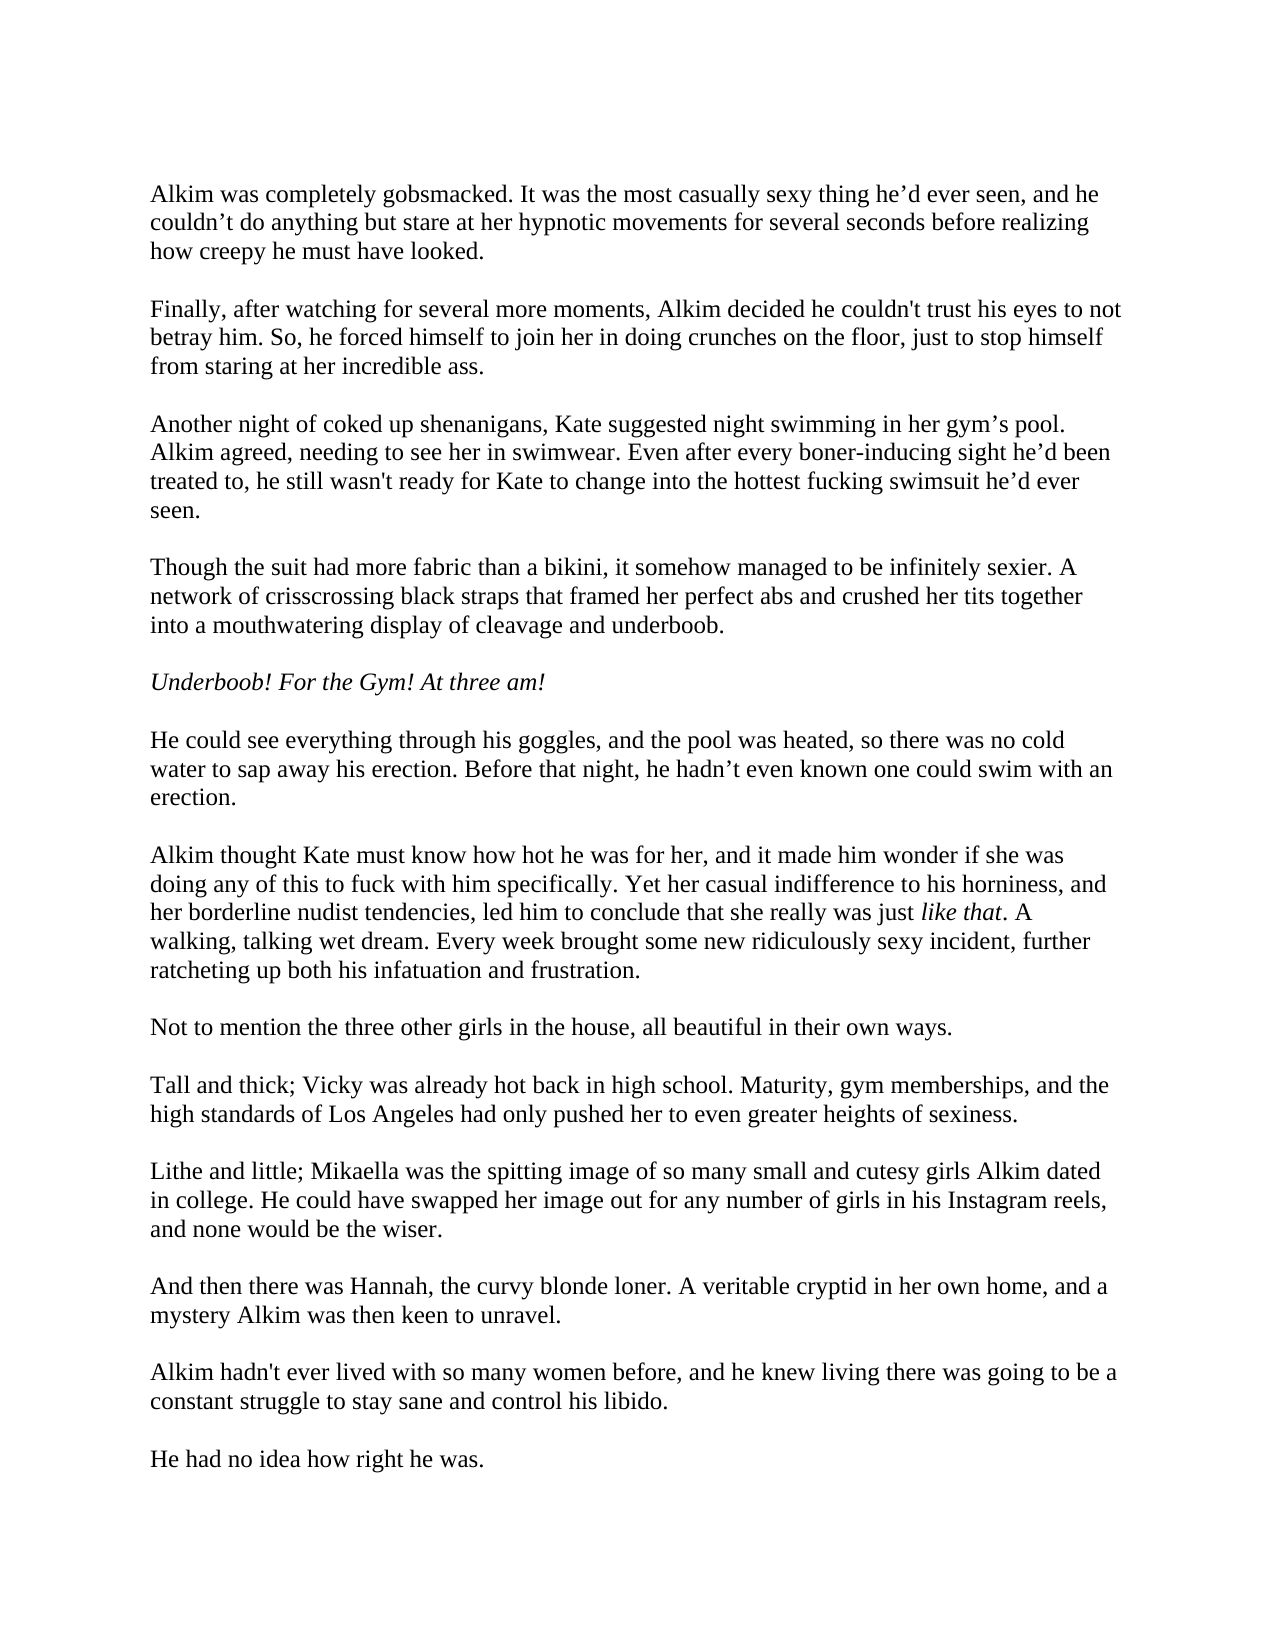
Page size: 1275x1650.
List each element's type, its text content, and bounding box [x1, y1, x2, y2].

text Alkim hadn't ever lived with so many women before, and he knew living there was going to be a constant struggle to stay sane and control his libido. [150, 1357, 1125, 1415]
text Lithe and little; Mikaella was the spitting image of so many small and cutesy girls Alkim dated in college. He could have swapped her image out for any number of girls in his Instagram reels, and none would be the wiser. [150, 1156, 1125, 1242]
text Though the suit had more fabric than a bikini, it somehow managed to be infinitely sexier. A network of crisscrossing black straps that framed her perfect abs and crushed her tits together into a mouthwatering display of cleavage and underboob. [150, 552, 1125, 639]
text Not to mention the three other girls in the house, all beautiful in their own ways. [150, 1012, 1125, 1041]
text He could see everything through his goggles, and the pool was heated, so there was no cold water to sap away his erection. Before that night, he hadn’t even known one could swim with an erection. [150, 725, 1125, 811]
text Another night of coked up shenanigans, Kate suggested night swimming in her gym’s pool. Alkim agreed, needing to see her in swimwear. Even after every boner-inducing sight he’d been treated to, he still wasn't ready for Kate to change into the hottest fucking swimsuit he’d ever seen. [150, 409, 1125, 524]
text And then there was Hannah, the curvy blonde loner. A veritable cryptid in her own home, and a mystery Alkim was then keen to unravel. [150, 1271, 1125, 1329]
text He had no idea how right he was. [150, 1444, 1125, 1472]
text Tall and thick; Vicky was already hot back in high school. Maturity, gym memberships, and the high standards of Los Angeles had only pushed her to even greater heights of sexiness. [150, 1070, 1125, 1127]
text Underboob! For the Gym! At three am! [150, 667, 1125, 696]
text Alkim thought Kate must know how hot he was for her, and it made him wonder if she was doing any of this to fuck with him specifically. Yet her casual indifference to his horniness, and her borderline nudist tendencies, led him to conclude that she really was just like that. A walking, talking wet dream. Every week brought some new ridiculously sexy incident, further ratcheting up both his infatuation and frustration. [150, 840, 1125, 984]
text Finally, after watching for several more moments, Alkim decided he couldn't trust his eyes to not betray him. So, he forced himself to join her in doing crunches on the floor, just to stop himself from staring at her incredible ass. [150, 294, 1125, 380]
text Alkim was completely gobsmacked. It was the most casually sexy thing he’d ever seen, and he couldn’t do anything but stare at her hypnotic movements for several seconds before realizing how creepy he must have looked. [150, 179, 1125, 265]
